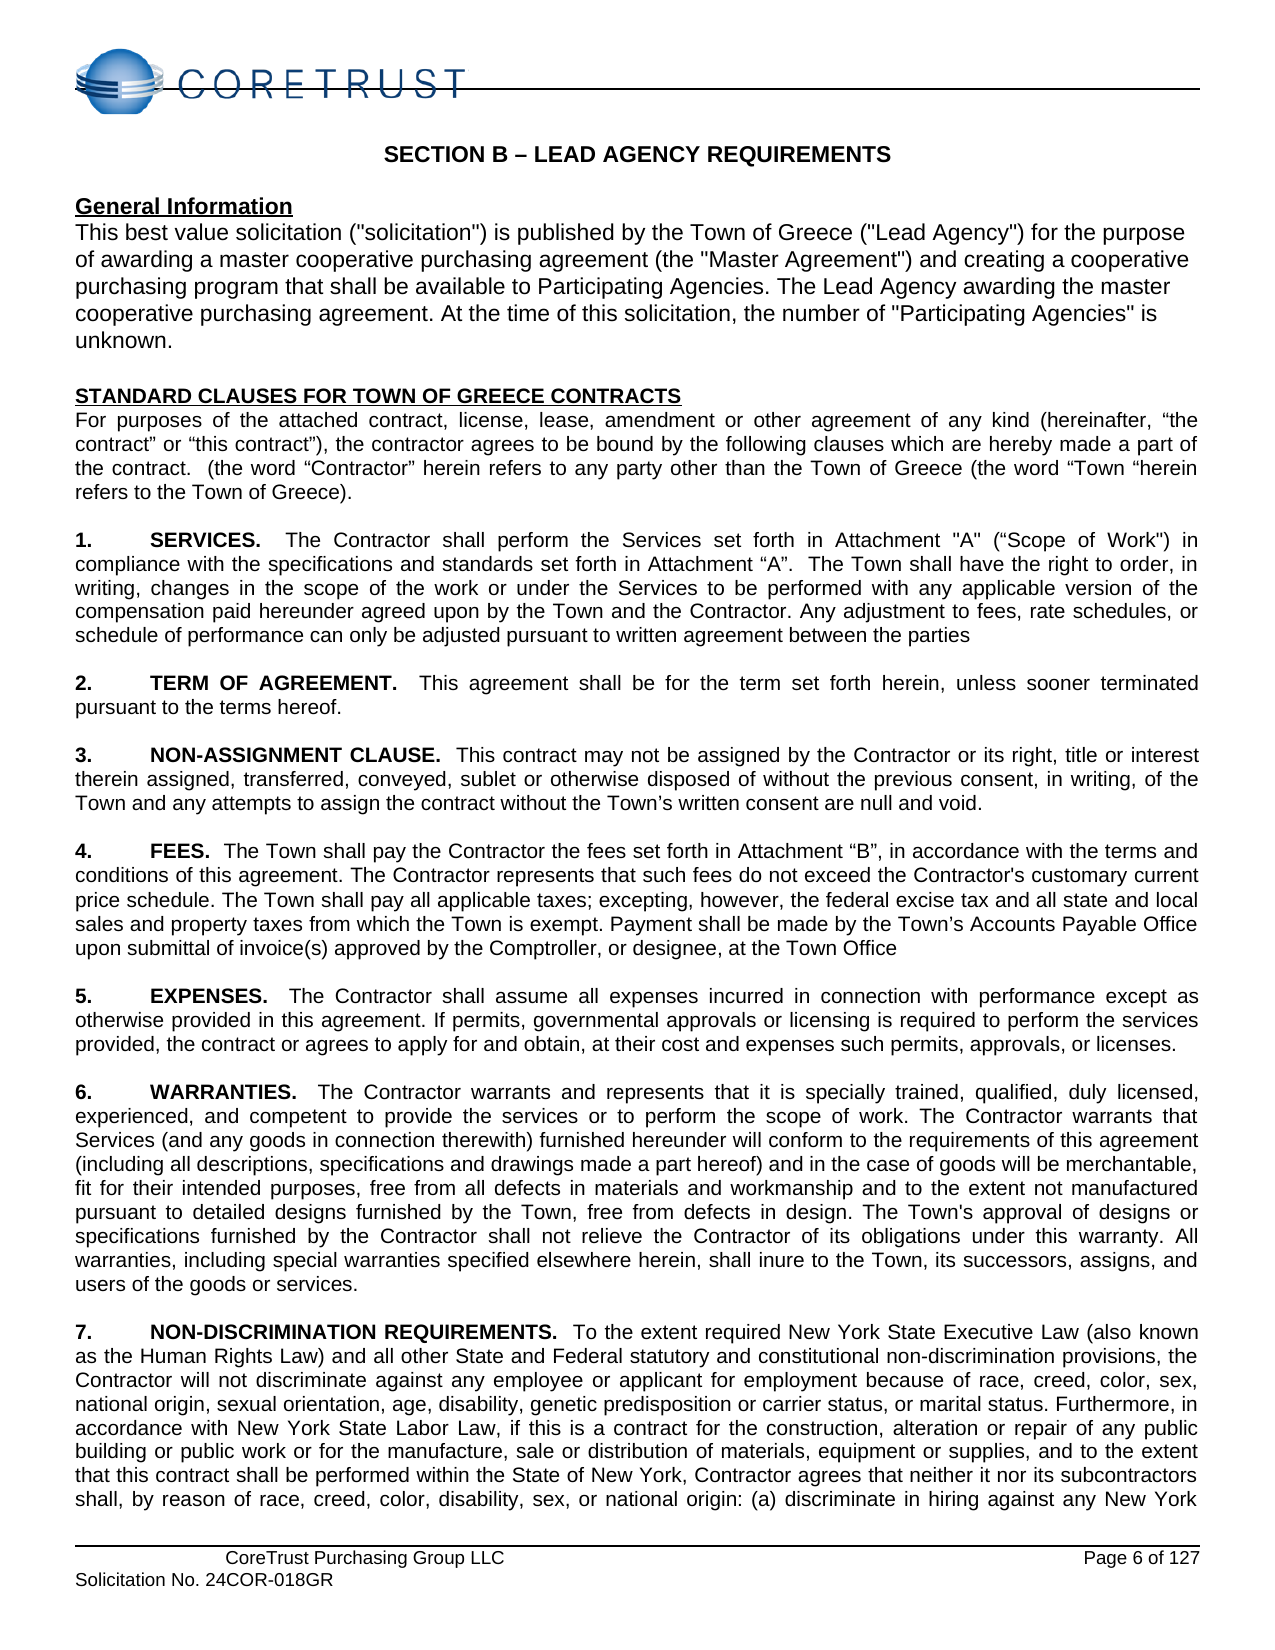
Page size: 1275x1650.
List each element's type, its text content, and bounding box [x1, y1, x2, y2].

text 1. SERVICES. The Contractor shall perform the Services set forth in Attachment "A" (“Scope of Work") in compliance with the specifications and standards set forth in Attachment “A”. The Town shall have the right to order, in writing, changes in the scope of the work or under the Services to be performed with any applicable version of the compensation paid hereunder agreed upon by the Town and the Contractor. Any adjustment to fees, rate schedules, or schedule of performance can only be adjusted pursuant to written agreement between the parties [75, 527, 1200, 647]
text 6. WARRANTIES. The Contractor warrants and represents that it is specially trained, qualified, duly licensed, experienced, and competent to provide the services or to perform the scope of work. The Contractor warrants that Services (and any goods in connection therewith) furnished hereunder will conform to the requirements of this agreement (including all descriptions, specifications and drawings made a part hereof) and in the case of goods will be merchantable, fit for their intended purposes, free from all defects in materials and workmanship and to the extent not manufactured pursuant to detailed designs furnished by the Town, free from defects in design. The Town's approval of designs or specifications furnished by the Contractor shall not relieve the Contractor of its obligations under this warranty. All warranties, including special warranties specified elsewhere herein, shall inure to the Town, its successors, assigns, and users of the goods or services. [75, 1080, 1200, 1295]
text 4. FEES. The Town shall pay the Contractor the fees set forth in Attachment “B”, in accordance with the terms and conditions of this agreement. The Contractor represents that such fees do not exceed the Contractor's customary current price schedule. The Town shall pay all applicable taxes; excepting, however, the federal excise tax and all state and local sales and property taxes from which the Town is exempt. Payment shall be made by the Town’s Accounts Payable Office upon submittal of invoice(s) approved by the Comptroller, or designee, at the Town Office [75, 839, 1200, 960]
text General Information [75, 193, 1200, 219]
text 3. NON-ASSIGNMENT CLAUSE. This contract may not be assigned by the Contractor or its right, title or interest therein assigned, transferred, conveyed, sublet or otherwise disposed of without the previous consent, in writing, of the Town and any attempts to assign the contract without the Town’s written consent are null and void. [75, 743, 1200, 815]
text For purposes of the attached contract, license, lease, amendment or other agreement of any kind (hereinafter, “the contract” or “this contract”), the contractor agrees to be bound by the following clauses which are hereby made a part of the contract. (the word “Contractor” herein refers to any party other than the Town of Greece (the word “Town “herein refers to the Town of Greece). [75, 408, 1200, 503]
text 2. TERM OF AGREEMENT. This agreement shall be for the term set forth herein, unless sooner terminated pursuant to the terms hereof. [75, 671, 1200, 719]
picture [75, 48, 469, 114]
text This best value solicitation ("solicitation") is published by the Town of Greece ("Lead Agency") for the purpose of awarding a master cooperative purchasing agreement (the "Master Agreement") and creating a cooperative purchasing program that shall be available to Participating Agencies. The Lead Agency awarding the master cooperative purchasing agreement. At the time of this solicitation, the number of "Participating Agencies" is unknown. [75, 219, 1192, 354]
text SECTION B – LEAD AGENCY REQUIREMENTS [75, 141, 1200, 168]
text 5. EXPENSES. The Contractor shall assume all expenses incurred in connection with performance except as otherwise provided in this agreement. If permits, governmental approvals or licensing is required to perform the services provided, the contract or agrees to apply for and obtain, at their cost and expenses such permits, approvals, or licenses. [75, 984, 1200, 1056]
text STANDARD CLAUSES FOR TOWN OF GREECE CONTRACTS [75, 383, 1200, 408]
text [75, 1319, 1200, 1511]
